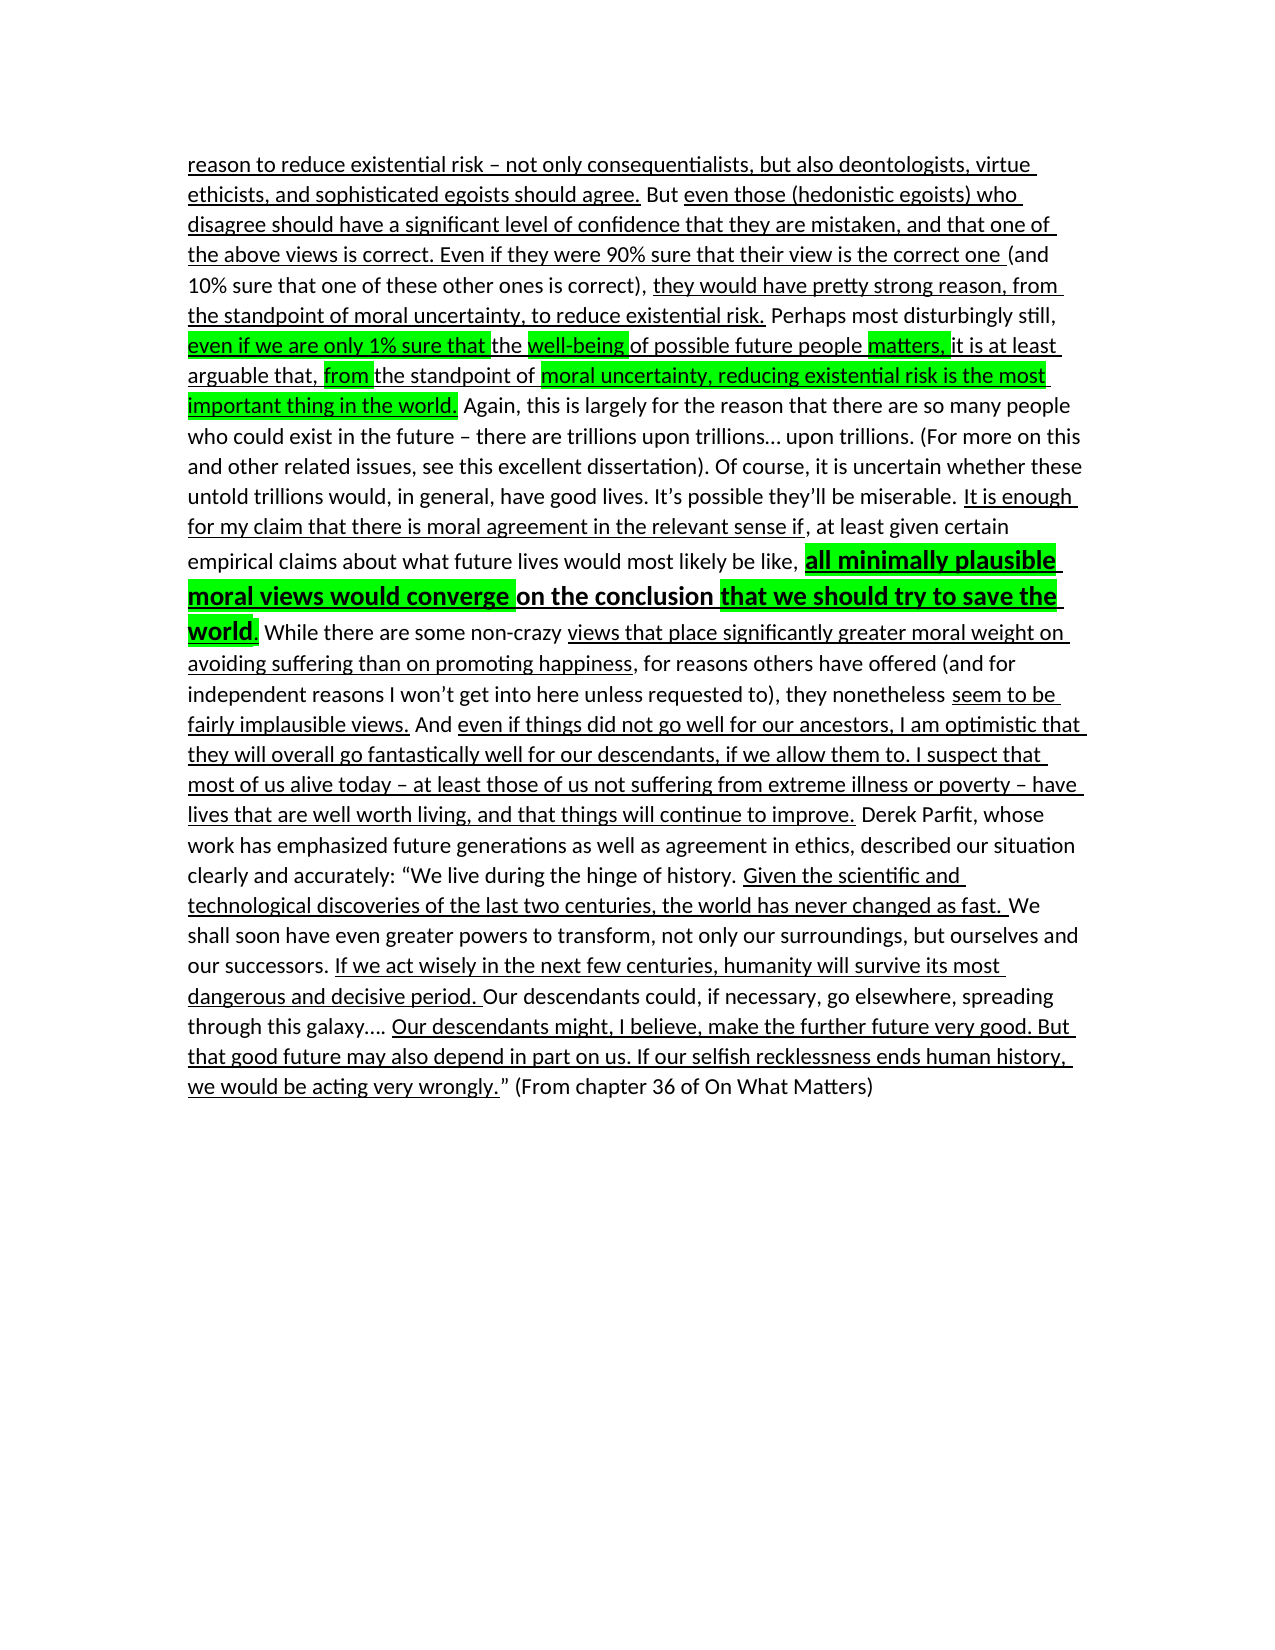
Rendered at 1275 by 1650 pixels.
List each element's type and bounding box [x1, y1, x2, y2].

text [187, 150, 1087, 1101]
